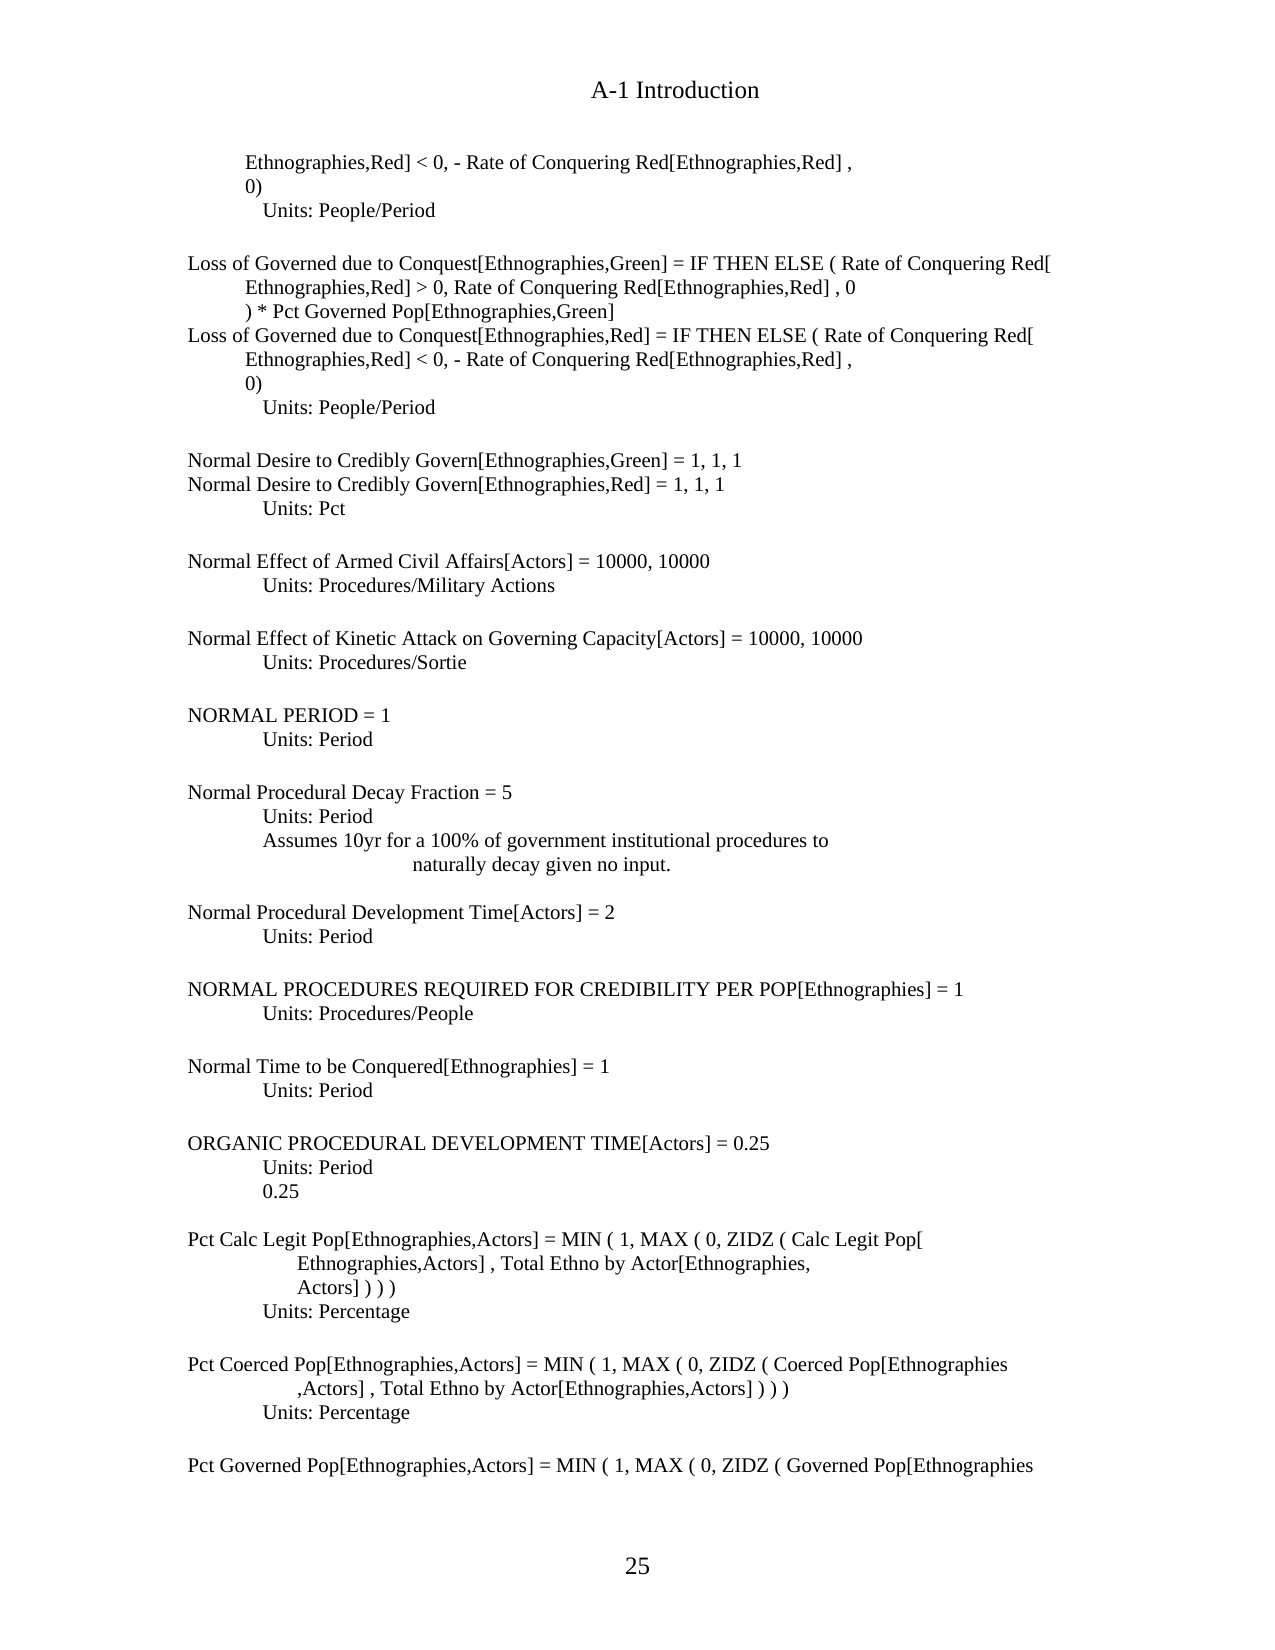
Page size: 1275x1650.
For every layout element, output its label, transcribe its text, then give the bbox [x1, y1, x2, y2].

text Loss of Governed due to Conquest[Ethnographies,Green] = IF THEN ELSE ( Rate of Conquering Red[ [187, 251, 1087, 275]
text Pct Governed Pop[Ethnographies,Actors] = MIN ( 1, MAX ( 0, ZIDZ ( Governed Pop[Ethnographies [187, 1453, 1087, 1477]
text Normal Desire to Credibly Govern[Ethnographies,Red] = 1, 1, 1 [187, 472, 1087, 496]
text Units: Procedures/Sortie [187, 650, 1087, 674]
text Actors] ) ) ) [187, 1275, 1087, 1299]
text Loss of Governed due to Conquest[Ethnographies,Red] = IF THEN ELSE ( Rate of Conquering Red[ [187, 323, 1087, 347]
text Normal Procedural Decay Fraction = 5 [187, 780, 1087, 804]
text Units: Procedures/People [187, 1001, 1087, 1025]
text Normal Procedural Development Time[Actors] = 2 [187, 900, 1087, 924]
text Normal Desire to Credibly Govern[Ethnographies,Green] = 1, 1, 1 [187, 448, 1087, 472]
text Ethnographies,Red] > 0, Rate of Conquering Red[Ethnographies,Red] , 0 [187, 275, 1087, 299]
text Assumes 10yr for a 100% of government institutional procedures to [187, 828, 1087, 852]
text Ethnographies,Red] < 0, - Rate of Conquering Red[Ethnographies,Red] , [187, 150, 1087, 174]
text Normal Effect of Armed Civil Affairs[Actors] = 10000, 10000 [187, 549, 1087, 573]
text Units: Percentage [187, 1400, 1087, 1424]
text 0.25 [187, 1179, 1087, 1203]
text Ethnographies,Red] < 0, - Rate of Conquering Red[Ethnographies,Red] , [187, 347, 1087, 371]
text Pct Calc Legit Pop[Ethnographies,Actors] = MIN ( 1, MAX ( 0, ZIDZ ( Calc Legit Pop[ [187, 1227, 1087, 1251]
text Units: Period [187, 1155, 1087, 1179]
text Normal Time to be Conquered[Ethnographies] = 1 [187, 1054, 1087, 1078]
text Units: Period [187, 804, 1087, 828]
text Units: Period [187, 1078, 1087, 1102]
text Units: Pct [187, 496, 1087, 520]
text 0) [187, 174, 1087, 198]
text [187, 1376, 1087, 1400]
text Units: Period [187, 924, 1087, 948]
text NORMAL PERIOD = 1 [187, 703, 1087, 727]
text NORMAL PROCEDURES REQUIRED FOR CREDIBILITY PER POP[Ethnographies] = 1 [187, 977, 1087, 1001]
text Units: Percentage [187, 1299, 1087, 1323]
text Units: People/Period [187, 395, 1087, 419]
text Units: Procedures/Military Actions [187, 573, 1087, 597]
text Pct Coerced Pop[Ethnographies,Actors] = MIN ( 1, MAX ( 0, ZIDZ ( Coerced Pop[Ethnographies [187, 1352, 1087, 1376]
text 0) [187, 371, 1087, 395]
text naturally decay given no input. [187, 852, 1087, 876]
text ORGANIC PROCEDURAL DEVELOPMENT TIME[Actors] = 0.25 [187, 1131, 1087, 1155]
text Ethnographies,Actors] , Total Ethno by Actor[Ethnographies, [187, 1251, 1087, 1275]
text Units: Period [187, 727, 1087, 751]
text Normal Effect of Kinetic Attack on Governing Capacity[Actors] = 10000, 10000 [187, 626, 1087, 650]
text ) * Pct Governed Pop[Ethnographies,Green] [187, 299, 1087, 323]
text Units: People/Period [187, 198, 1087, 222]
